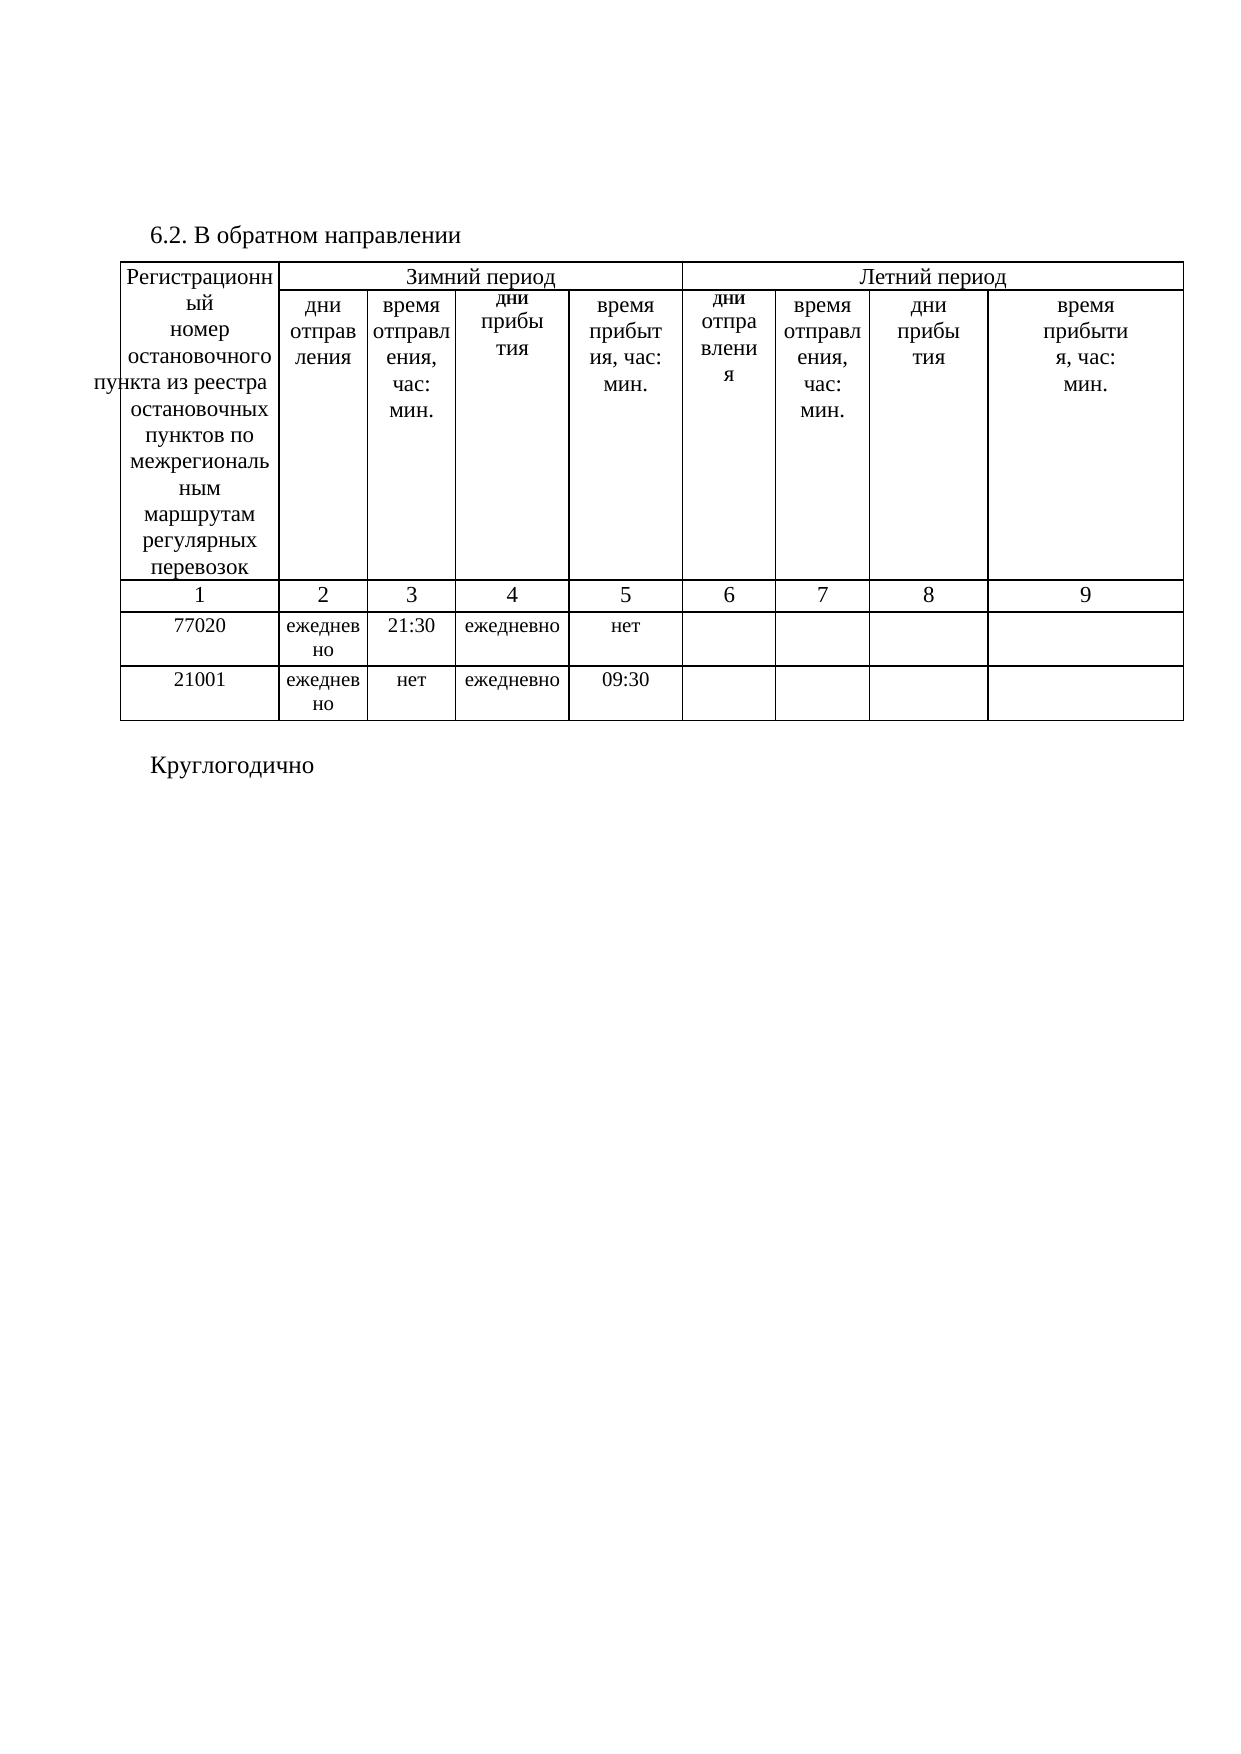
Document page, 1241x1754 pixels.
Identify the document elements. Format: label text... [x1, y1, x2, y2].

table_cell 5 [570, 581, 682, 611]
table_cell [776, 613, 869, 665]
table_cell ежедневно [280, 613, 367, 665]
table_cell [776, 667, 869, 720]
table_cell нет [368, 667, 455, 720]
table_cell [989, 667, 1183, 720]
table_cell ежедневно [456, 667, 568, 720]
table_cell 09:30 [570, 667, 682, 720]
table_cell 4 [456, 581, 568, 611]
table_cell время прибыт ия, час: мин. [570, 291, 682, 579]
text 6.2. В обратном направлении [150, 220, 1090, 249]
table_cell 6 [683, 581, 775, 611]
table_cell время прибыти я, час: мин. [989, 291, 1183, 579]
table_cell дни прибы тия [870, 291, 987, 579]
table_cell 1 [121, 581, 278, 611]
table_cell нет [570, 613, 682, 665]
table_cell 77020 [121, 613, 278, 665]
table_cell [683, 613, 775, 665]
table_cell 21001 [121, 667, 278, 720]
table_cell ДНИ отпра влени я [683, 291, 775, 579]
table_header Зимний период [280, 263, 682, 289]
table_cell время отправл ения, час: мин. [368, 291, 455, 579]
table_cell 2 [280, 581, 367, 611]
table_cell [683, 667, 775, 720]
table_cell 7 [776, 581, 869, 611]
table_cell ежедневно [280, 667, 367, 720]
table_cell 9 [989, 581, 1183, 611]
table_cell 8 [870, 581, 987, 611]
table_cell 21:30 [368, 613, 455, 665]
table_cell [989, 613, 1183, 665]
table_cell ежедневно [456, 613, 568, 665]
table_cell ДНИ прибы тия [456, 291, 568, 579]
table_cell [870, 613, 987, 665]
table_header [121, 263, 278, 579]
table_cell [870, 667, 987, 720]
table_cell дни отправ ления [280, 291, 367, 579]
text Круглогодично [150, 750, 1090, 779]
table_header Летний период [683, 263, 1183, 289]
table_cell 3 [368, 581, 455, 611]
table_cell время отправл ения, час: мин. [776, 291, 869, 579]
